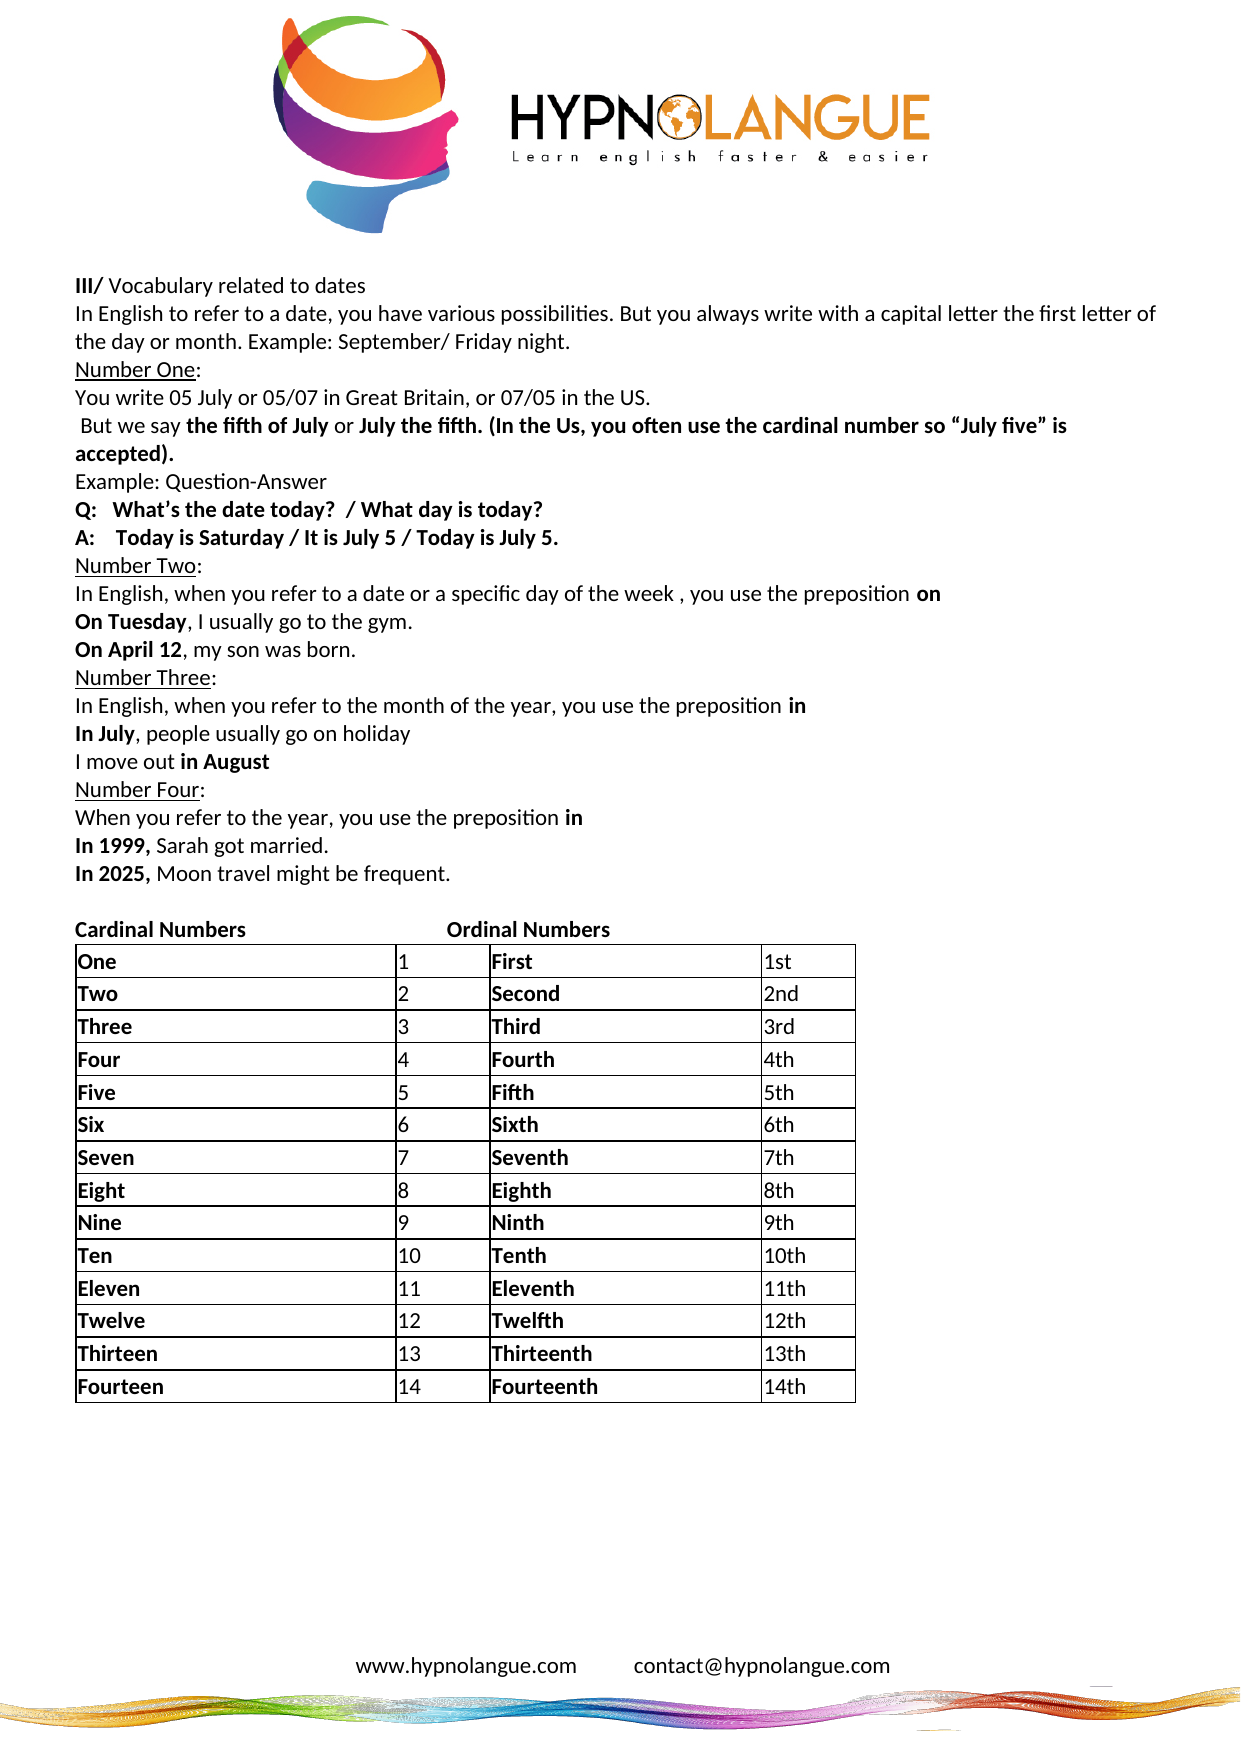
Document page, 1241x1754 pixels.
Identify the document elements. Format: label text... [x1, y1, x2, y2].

text But we say the fifth of July or July the fifth. (In the Us, you often use the cardinal number so “July five” is accepted). [75, 411, 1172, 467]
table_cell Twelve [77, 1305, 395, 1336]
table_cell Fourteen [77, 1371, 395, 1402]
table_cell Third [491, 1011, 761, 1042]
table_header One [77, 945, 395, 976]
table_cell 2nd [762, 978, 855, 1009]
table_cell 3 [397, 1011, 489, 1042]
table_cell 6th [762, 1109, 855, 1140]
table_cell Seventh [491, 1142, 761, 1173]
table_cell 12th [762, 1305, 855, 1336]
text III/ Vocabulary related to dates [75, 271, 1172, 299]
table_header 1 [397, 945, 489, 976]
table_cell Ninth [491, 1207, 761, 1238]
text In 2025, Moon travel might be frequent. [75, 859, 1172, 888]
text In English to refer to a date, you have various possibilities. But you always write with a capital letter the first letter of the day or month. Example: September/ Friday night. [75, 299, 1172, 355]
text A: Today is Saturday / It is July 5 / Today is July 5. [75, 523, 1172, 551]
table_cell 6 [397, 1109, 489, 1140]
table_cell 2 [397, 978, 489, 1009]
table_cell 4 [397, 1043, 489, 1074]
table_cell 11 [397, 1272, 489, 1303]
table_cell Seven [77, 1142, 395, 1173]
table_cell Tenth [491, 1240, 761, 1271]
table_cell 13th [762, 1338, 855, 1369]
table_cell 8 [397, 1174, 489, 1205]
table_header First [491, 945, 761, 976]
table_header 1st [762, 945, 855, 976]
table_cell Eighth [491, 1174, 761, 1205]
text In 1999, Sarah got married. [75, 832, 1172, 859]
table_cell 9th [762, 1207, 855, 1238]
table_cell Five [77, 1076, 395, 1107]
table_cell 14th [762, 1371, 855, 1402]
table_cell Thirteenth [491, 1338, 761, 1369]
text You write 05 July or 05/07 in Great Britain, or 07/05 in the US. [75, 383, 1172, 411]
text Number One: [75, 355, 1172, 383]
table_cell Sixth [491, 1109, 761, 1140]
text Cardinal Numbers Ordinal Numbers [75, 916, 1172, 944]
text I move out in August [75, 747, 1172, 776]
text When you refer to the year, you use the preposition in [75, 803, 1172, 832]
table_cell Three [77, 1011, 395, 1042]
table_cell Thirteen [77, 1338, 395, 1369]
table_cell Eleven [77, 1272, 395, 1303]
text In July, people usually go on holiday [75, 719, 1172, 747]
text Number Three: [75, 663, 1172, 691]
table_cell Eleventh [491, 1272, 761, 1303]
table_cell 8th [762, 1174, 855, 1205]
text In English, when you refer to a date or a specific day of the week , you use the preposition on [75, 579, 1172, 607]
table_cell 10 [397, 1240, 489, 1271]
picture [0, 1686, 1241, 1732]
table_cell Fourth [491, 1043, 761, 1074]
table_cell Twelfth [491, 1305, 761, 1336]
table_cell 5th [762, 1076, 855, 1107]
table_cell Second [491, 978, 761, 1009]
table_cell Four [77, 1043, 395, 1074]
table_cell 7 [397, 1142, 489, 1173]
text In English, when you refer to the month of the year, you use the preposition in [75, 691, 1172, 719]
table_cell Nine [77, 1207, 395, 1238]
text Q: What’s the date today? / What day is today? [75, 495, 1172, 523]
text On Tuesday, I usually go to the gym. [75, 607, 1172, 635]
table_cell 12 [397, 1305, 489, 1336]
table_cell Six [77, 1109, 395, 1140]
text Example: Question-Answer [75, 467, 1172, 495]
table_cell Fourteenth [491, 1371, 761, 1402]
table_cell 5 [397, 1076, 489, 1107]
table_cell 10th [762, 1240, 855, 1271]
text Number Four: [75, 776, 1172, 803]
table_cell Fifth [491, 1076, 761, 1107]
table_cell Eight [77, 1174, 395, 1205]
text Number Two: [75, 551, 1172, 579]
table_cell 13 [397, 1338, 489, 1369]
table_cell 11th [762, 1272, 855, 1303]
table_cell Two [77, 978, 395, 1009]
table_cell 7th [762, 1142, 855, 1173]
table_cell Ten [77, 1240, 395, 1271]
table_cell 3rd [762, 1011, 855, 1042]
table_cell 14 [397, 1371, 489, 1402]
text On April 12, my son was born. [75, 635, 1172, 663]
table_cell 4th [762, 1043, 855, 1074]
picture [206, 3, 994, 238]
table_cell 9 [397, 1207, 489, 1238]
